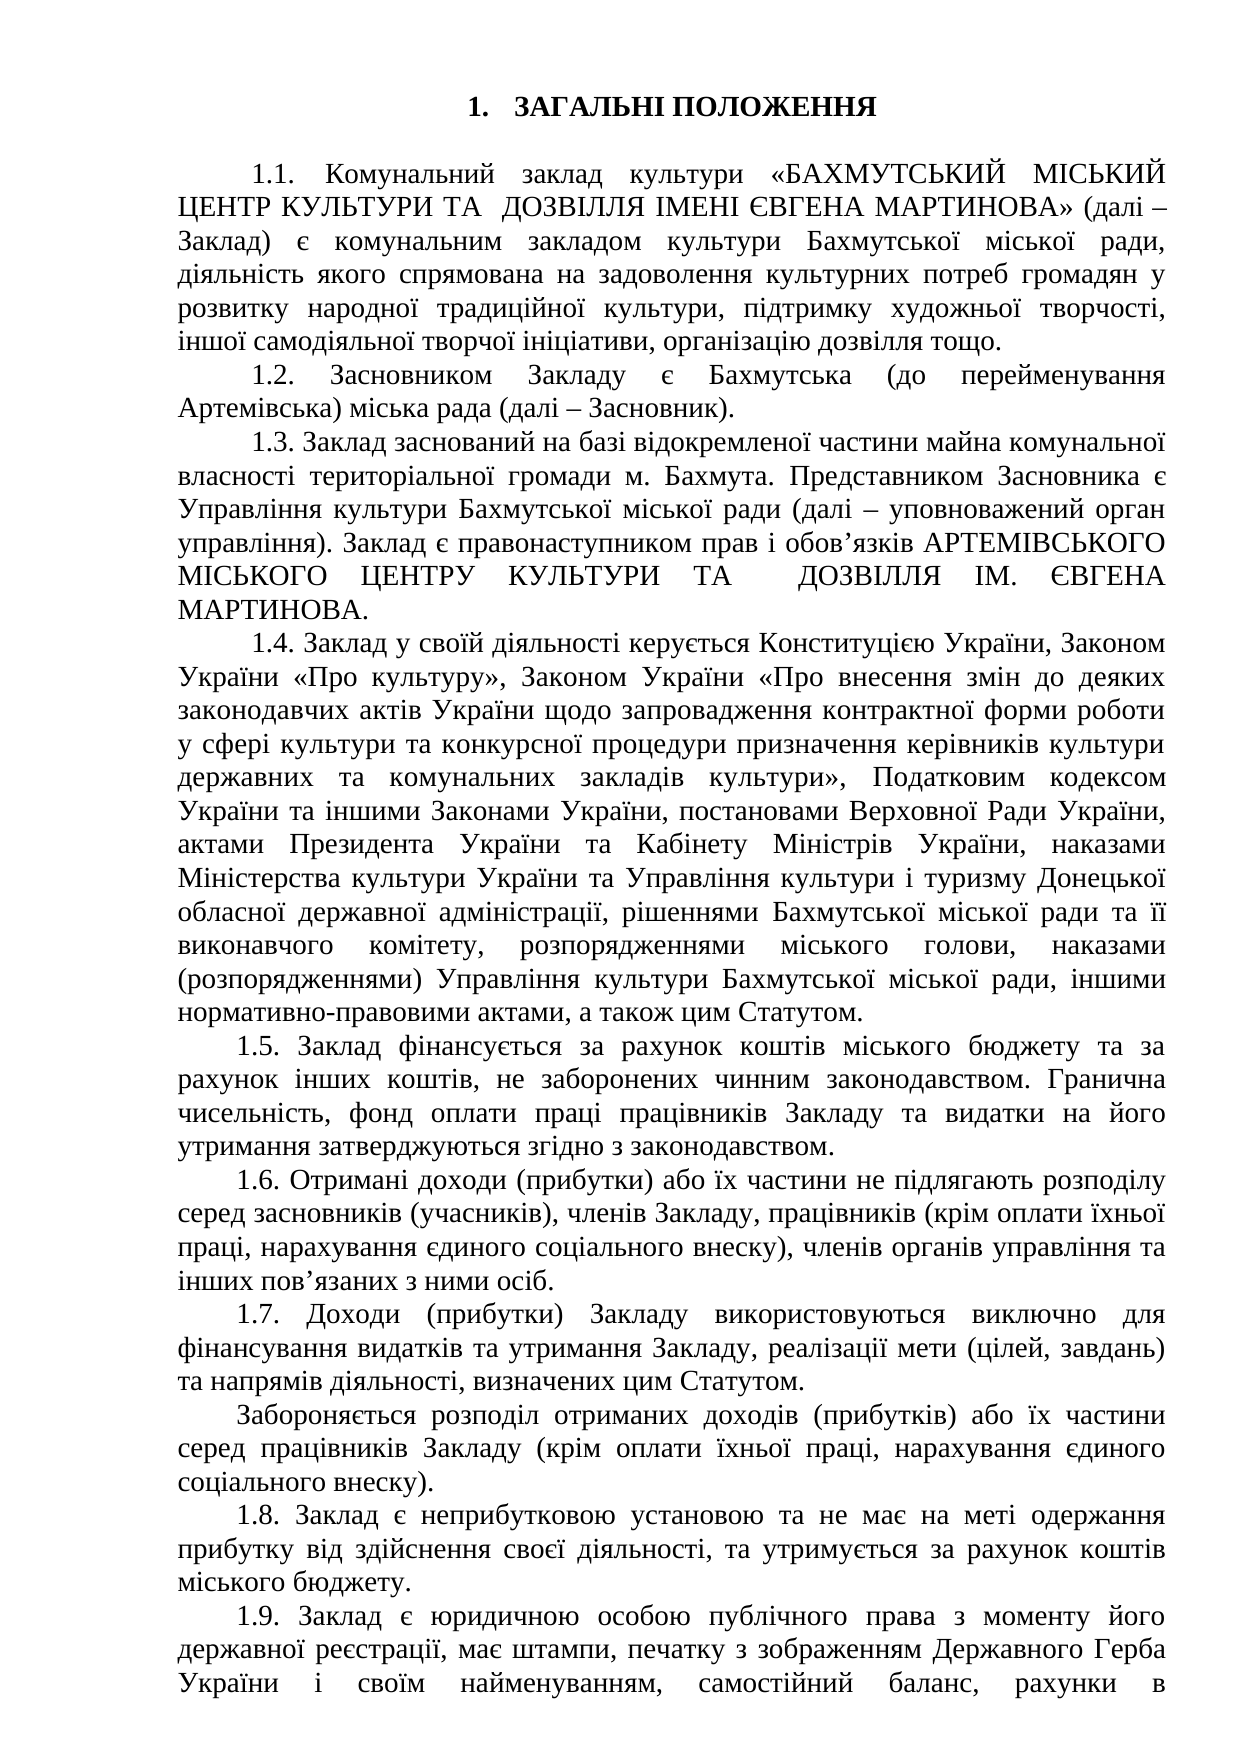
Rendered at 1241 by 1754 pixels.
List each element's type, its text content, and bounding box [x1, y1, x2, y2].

list Комунальний заклад культури «БАХМУТСЬКИЙ МІСЬКИЙ ЦЕНТР КУЛЬТУРИ ТА ДОЗВІЛЛЯ ІМЕНІ ЄВГЕНА МАРТИНОВА» (далі – Заклад) є комунальним закладом культури Бахмутської міської ради, діяльність якого спрямована на задоволення культурних потреб громадян у розвитку народної традиційної культури, підтримку художньої творчості, іншої самодіяльної творчої ініціативи, організацію дозвілля тощо. [177, 156, 1167, 357]
list ЗАГАЛЬНІ ПОЛОЖЕННЯ [177, 89, 1167, 122]
text 1.2. Засновником Закладу є Бахмутська (до перейменування Артемівська) міська рада (далі – Засновник). [177, 357, 1167, 424]
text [177, 1598, 1167, 1699]
text 1.8. Заклад є неприбутковою установою та не має на меті одержання прибутку від здійснення своєї діяльності, та утримується за рахунок коштів міського бюджету. [177, 1564, 1167, 1598]
text 1.7. Доходи (прибутки) Закладу використовуються виключно для фінансування видатків та утримання Закладу, реалізації мети (цілей, завдань) та напрямів діяльності, визначених цим Статутом. [177, 1296, 1167, 1397]
text 1.4. Заклад у своїй діяльності керується Конституцією України, Законом України «Про культуру», Законом України «Про внесення змін до деяких законодавчих актів України щодо запровадження контрактної форми роботи у сфері культури та конкурсної процедури призначення керівників культури державних та комунальних закладів культури», Податковим кодексом України та іншими Законами України, постановами Верховної Ради України, актами Президента України та Кабінету Міністрів України, наказами Міністерства культури України та Управління культури і туризму Донецької обласної державної адміністрації, рішеннями Бахмутської міської ради та її виконавчого комітету, розпорядженнями міського голови, наказами (розпорядженнями) Управління культури Бахмутської міської ради, іншими нормативно-правовими актами, а також цим Статутом. [177, 625, 1167, 1028]
text 1.8. Заклад є неприбутковою установою та не має на меті одержання прибутку від здійснення своєї діяльності, та утримується за рахунок коштів міського бюджету. [177, 1497, 1167, 1531]
text Забороняється розподіл отриманих доходів (прибутків) або їх частини серед працівників Закладу (крім оплати їхньої праці, нарахування єдиного соціального внеску). [177, 1397, 1167, 1497]
text 1.6. Отримані доходи (прибутки) або їх частини не підлягають розподілу серед засновників (учасників), членів Закладу, працівників (крім оплати їхньої праці, нарахування єдиного соціального внеску), членів органів управління та інших пов’язаних з ними осіб. [177, 1162, 1167, 1296]
text 1.5. Заклад фінансується за рахунок коштів міського бюджету та за рахунок інших коштів, не заборонених чинним законодавством. Гранична чисельність, фонд оплати праці працівників Закладу та видатки на його утримання затверджуються згідно з законодавством. [177, 1028, 1167, 1162]
text 1.3. Заклад заснований на базі відокремленої частини майна комунальної власності територіальної громади м. Бахмута. Представником Засновника є Управління культури Бахмутської міської ради (далі – уповноважений орган управління). Заклад є правонаступником прав і обов’язків АРТЕМІВСЬКОГО МІСЬКОГО ЦЕНТРУ КУЛЬТУРИ ТА ДОЗВІЛЛЯ ІМ. ЄВГЕНА МАРТИНОВА. [177, 424, 1167, 625]
